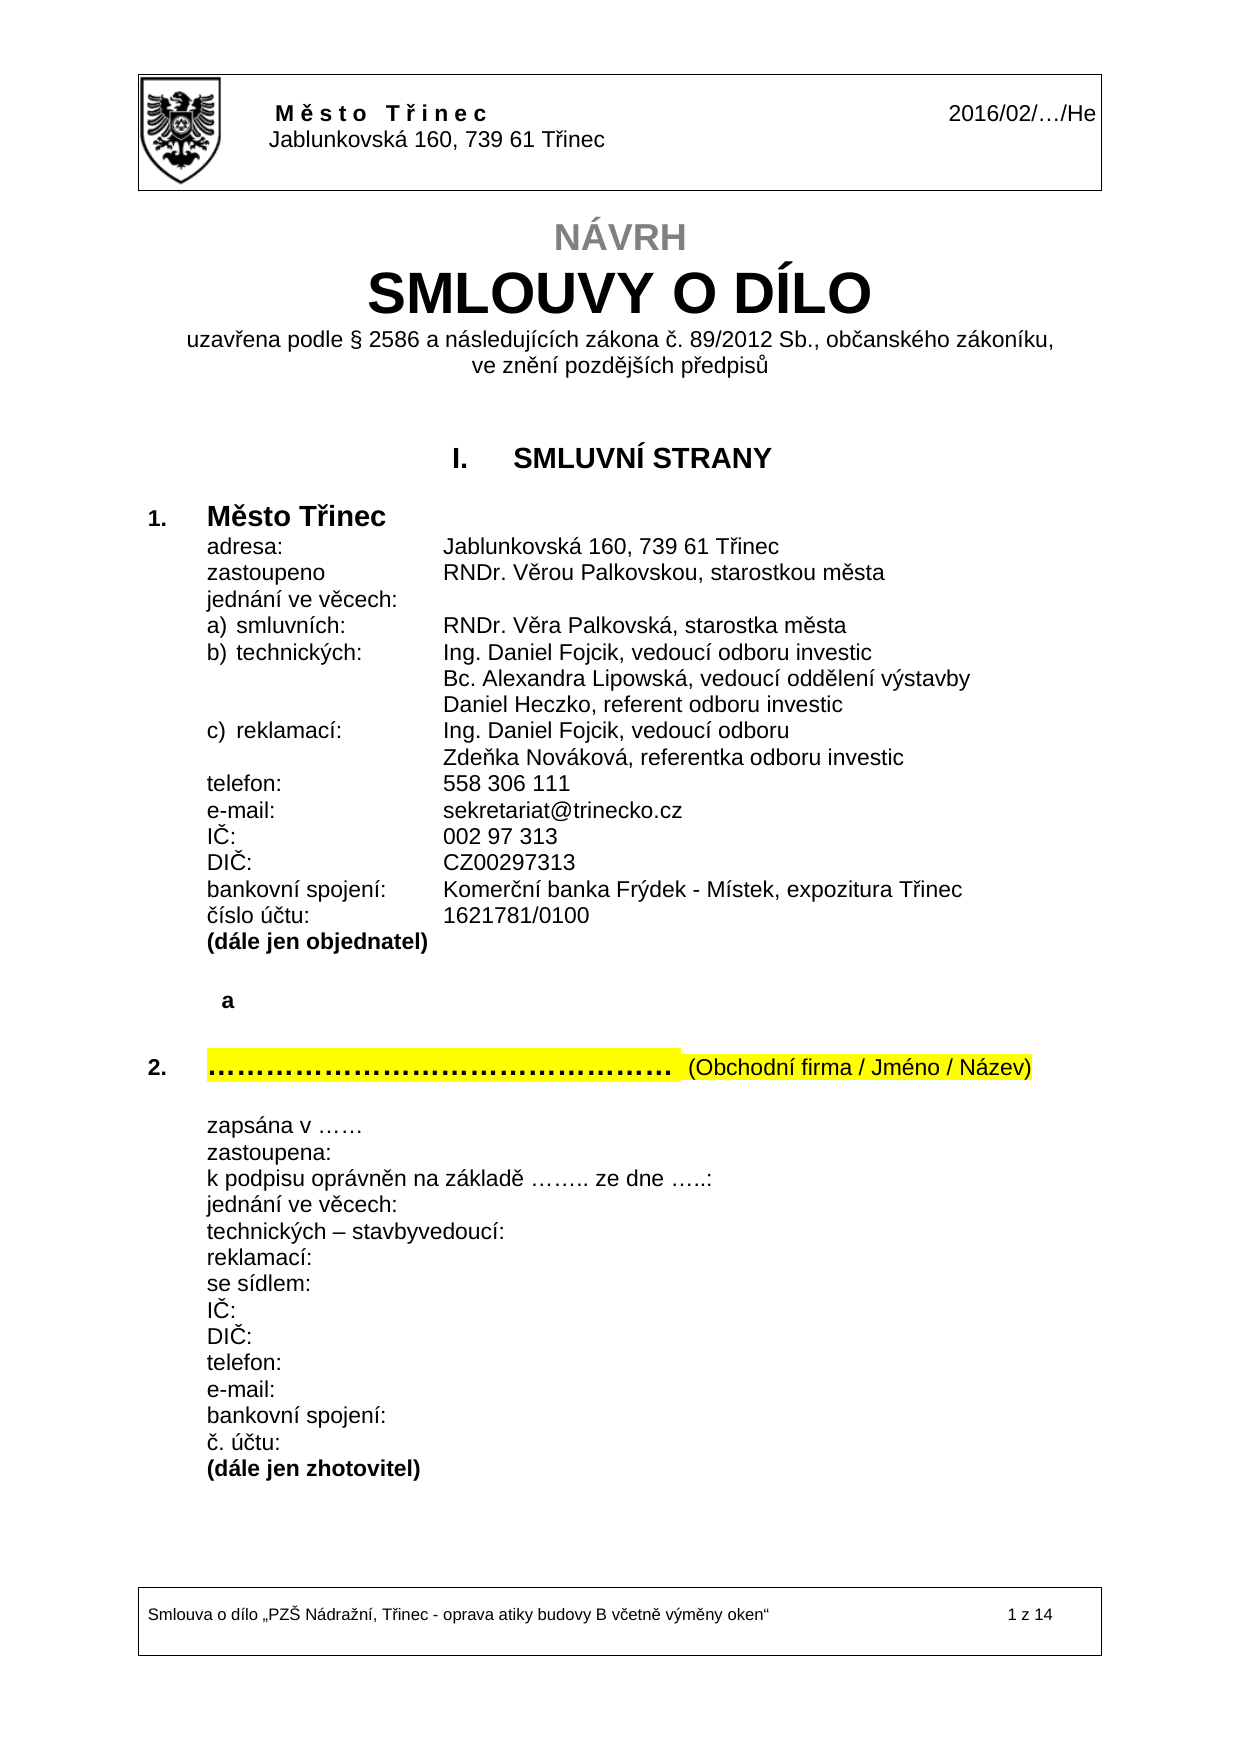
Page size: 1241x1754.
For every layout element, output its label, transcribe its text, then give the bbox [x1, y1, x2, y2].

text technických – stavbyvedoucí: [148, 1218, 1093, 1244]
text Zdeňka Nováková, referentka odboru investic [207, 744, 1093, 770]
text bankovní spojení: [148, 1402, 1093, 1428]
text (dále jen objednatel) [148, 928, 1093, 955]
text DIČ: [148, 1323, 1093, 1349]
text a [148, 987, 1093, 1013]
text jednání ve věcech: [148, 1191, 1093, 1218]
text jednání ve věcech: [148, 586, 1093, 612]
list smluvních: RNDr. Věra Palkovská, starostka města [207, 612, 1093, 638]
text ve znění pozdějších předpisů [148, 352, 1093, 378]
text reklamací: [148, 1244, 1093, 1270]
text telefon: 558 306 111 [148, 770, 1093, 797]
text adresa: Jablunkovská 160, 739 61 Třinec [148, 533, 1093, 559]
text zapsána v …… [148, 1112, 1093, 1138]
text k podpisu oprávněn na základě …….. ze dne …..: [148, 1165, 1093, 1191]
text uzavřena podle § 2586 a následujících zákona č. 89/2012 Sb., občanského zákoníku, [148, 326, 1093, 352]
text e-mail: sekretariat@trinecko.cz [148, 797, 1093, 823]
text Daniel Heczko, referent odboru investic [207, 691, 1093, 717]
text Bc. Alexandra Lipowská, vedoucí oddělení výstavby [207, 665, 1093, 691]
list reklamací: Ing. Daniel Fojcik, vedoucí odboru [207, 717, 1093, 744]
text se sídlem: [148, 1270, 1093, 1297]
subtitle SMLUVNÍ STRANY [148, 441, 1093, 474]
text DIČ: CZ00297313 [148, 849, 1093, 876]
text SMLOUVY O DÍLO [148, 259, 1093, 326]
text č. účtu: [148, 1428, 1093, 1455]
text bankovní spojení: Komerční banka Frýdek - Místek, expozitura Třinec [148, 876, 1093, 902]
text telefon: [148, 1349, 1093, 1376]
list technických: Ing. Daniel Fojcik, vedoucí odboru investic [207, 638, 1093, 665]
text (dále jen zhotovitel) [207, 1455, 1093, 1481]
text číslo účtu: 1621781/0100 [148, 902, 1093, 928]
text IČ: 002 97 313 [148, 823, 1093, 849]
text zastoupeno RNDr. Věrou Palkovskou, starostkou města [148, 559, 1093, 586]
text e-mail: [148, 1376, 1093, 1402]
subtitle 2. ………………………………………… (Obchodní firma / Jméno / Název) [148, 1048, 1093, 1108]
subtitle 1. Město Třinec [148, 499, 1093, 533]
text IČ: [148, 1297, 1093, 1323]
text zastoupena: [148, 1138, 1093, 1165]
text NÁVRH [148, 216, 1093, 259]
